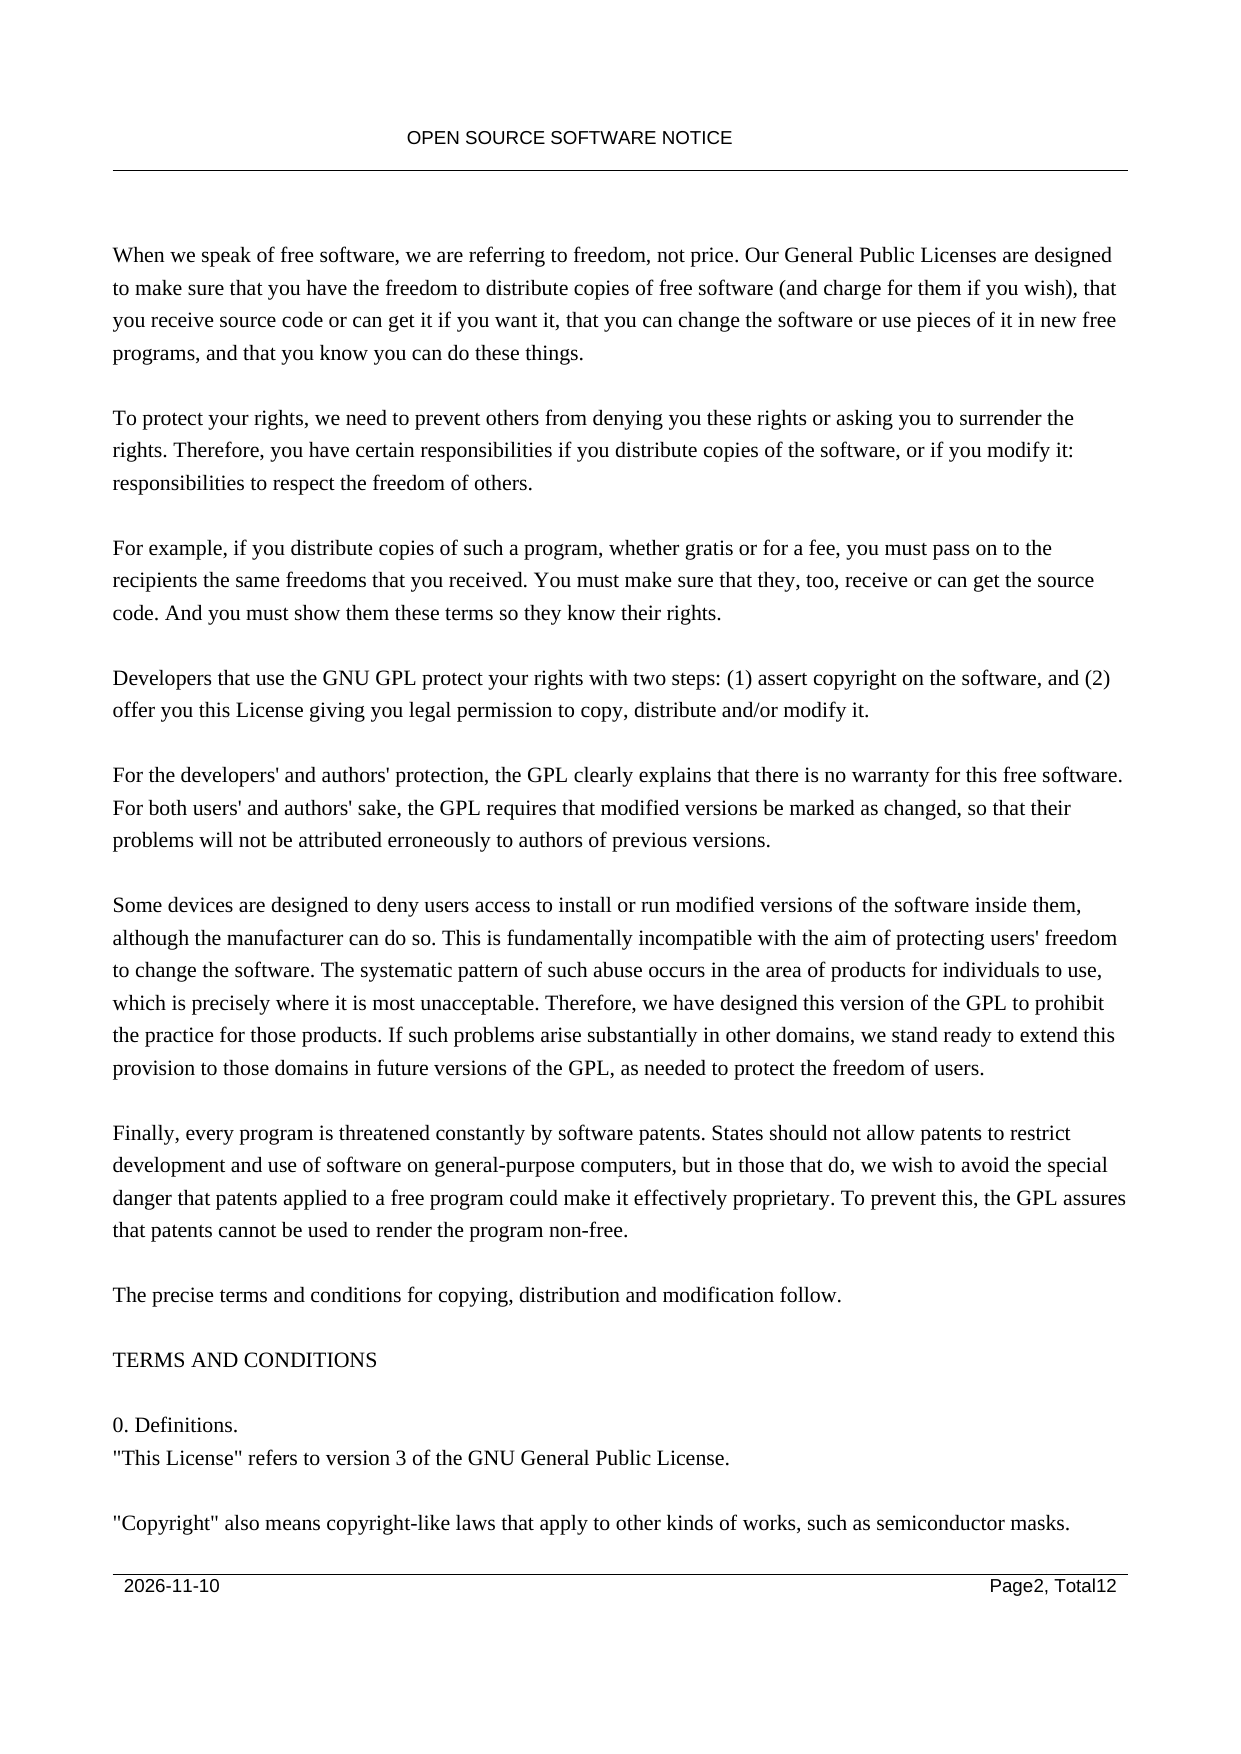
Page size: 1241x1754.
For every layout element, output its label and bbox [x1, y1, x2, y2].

text [112, 206, 1128, 1539]
